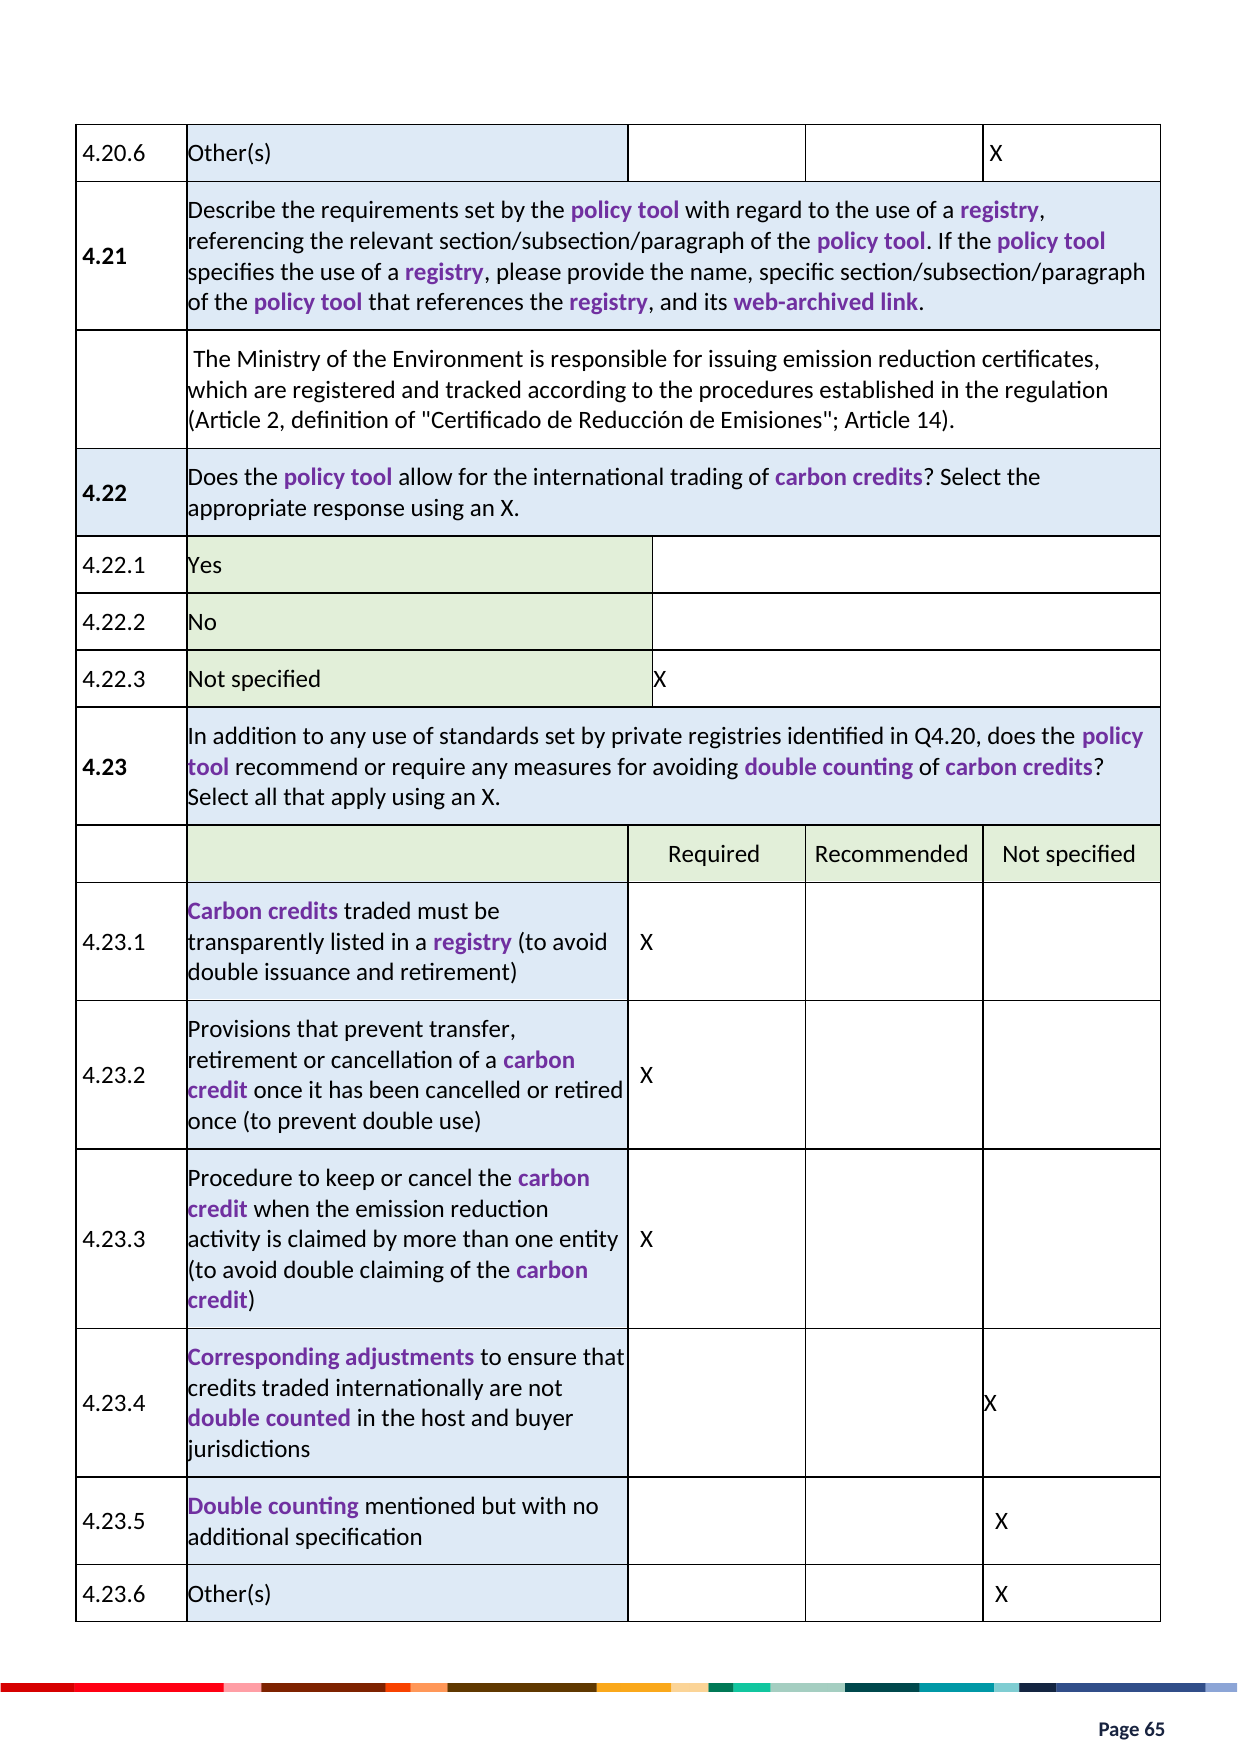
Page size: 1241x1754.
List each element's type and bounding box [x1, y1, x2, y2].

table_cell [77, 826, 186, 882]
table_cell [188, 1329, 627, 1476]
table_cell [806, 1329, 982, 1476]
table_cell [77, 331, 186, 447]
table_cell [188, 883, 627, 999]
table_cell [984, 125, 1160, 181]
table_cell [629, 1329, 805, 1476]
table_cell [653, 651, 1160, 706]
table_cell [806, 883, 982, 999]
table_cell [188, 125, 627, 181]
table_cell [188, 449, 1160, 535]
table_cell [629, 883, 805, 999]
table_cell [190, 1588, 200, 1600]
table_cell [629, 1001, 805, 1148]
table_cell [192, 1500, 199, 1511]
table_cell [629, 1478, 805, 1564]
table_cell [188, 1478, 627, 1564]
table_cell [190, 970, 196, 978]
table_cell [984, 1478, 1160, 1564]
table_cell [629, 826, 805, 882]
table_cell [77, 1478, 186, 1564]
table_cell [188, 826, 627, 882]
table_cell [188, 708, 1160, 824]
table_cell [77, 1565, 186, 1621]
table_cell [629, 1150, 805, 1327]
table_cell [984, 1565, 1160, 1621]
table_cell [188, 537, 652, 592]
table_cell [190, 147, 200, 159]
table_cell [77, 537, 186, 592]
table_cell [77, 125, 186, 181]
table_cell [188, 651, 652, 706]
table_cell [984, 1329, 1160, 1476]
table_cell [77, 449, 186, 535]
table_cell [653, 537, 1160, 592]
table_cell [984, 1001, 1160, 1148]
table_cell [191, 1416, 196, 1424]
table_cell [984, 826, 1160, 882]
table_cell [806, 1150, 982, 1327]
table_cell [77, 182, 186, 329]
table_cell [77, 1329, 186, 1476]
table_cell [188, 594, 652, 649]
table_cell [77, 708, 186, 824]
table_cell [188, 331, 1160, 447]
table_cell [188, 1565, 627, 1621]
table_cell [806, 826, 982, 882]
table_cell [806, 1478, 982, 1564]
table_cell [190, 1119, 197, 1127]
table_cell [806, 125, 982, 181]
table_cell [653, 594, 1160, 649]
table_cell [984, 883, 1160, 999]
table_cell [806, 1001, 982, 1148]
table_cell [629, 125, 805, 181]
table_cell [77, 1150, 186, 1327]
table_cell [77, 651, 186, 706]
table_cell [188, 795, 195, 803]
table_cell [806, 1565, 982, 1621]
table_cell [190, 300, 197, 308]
picture [0, 1683, 1236, 1692]
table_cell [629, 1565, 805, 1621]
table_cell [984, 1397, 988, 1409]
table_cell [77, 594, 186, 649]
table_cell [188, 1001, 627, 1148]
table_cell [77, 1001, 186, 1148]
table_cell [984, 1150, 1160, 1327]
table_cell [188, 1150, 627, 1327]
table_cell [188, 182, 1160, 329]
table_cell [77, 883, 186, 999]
